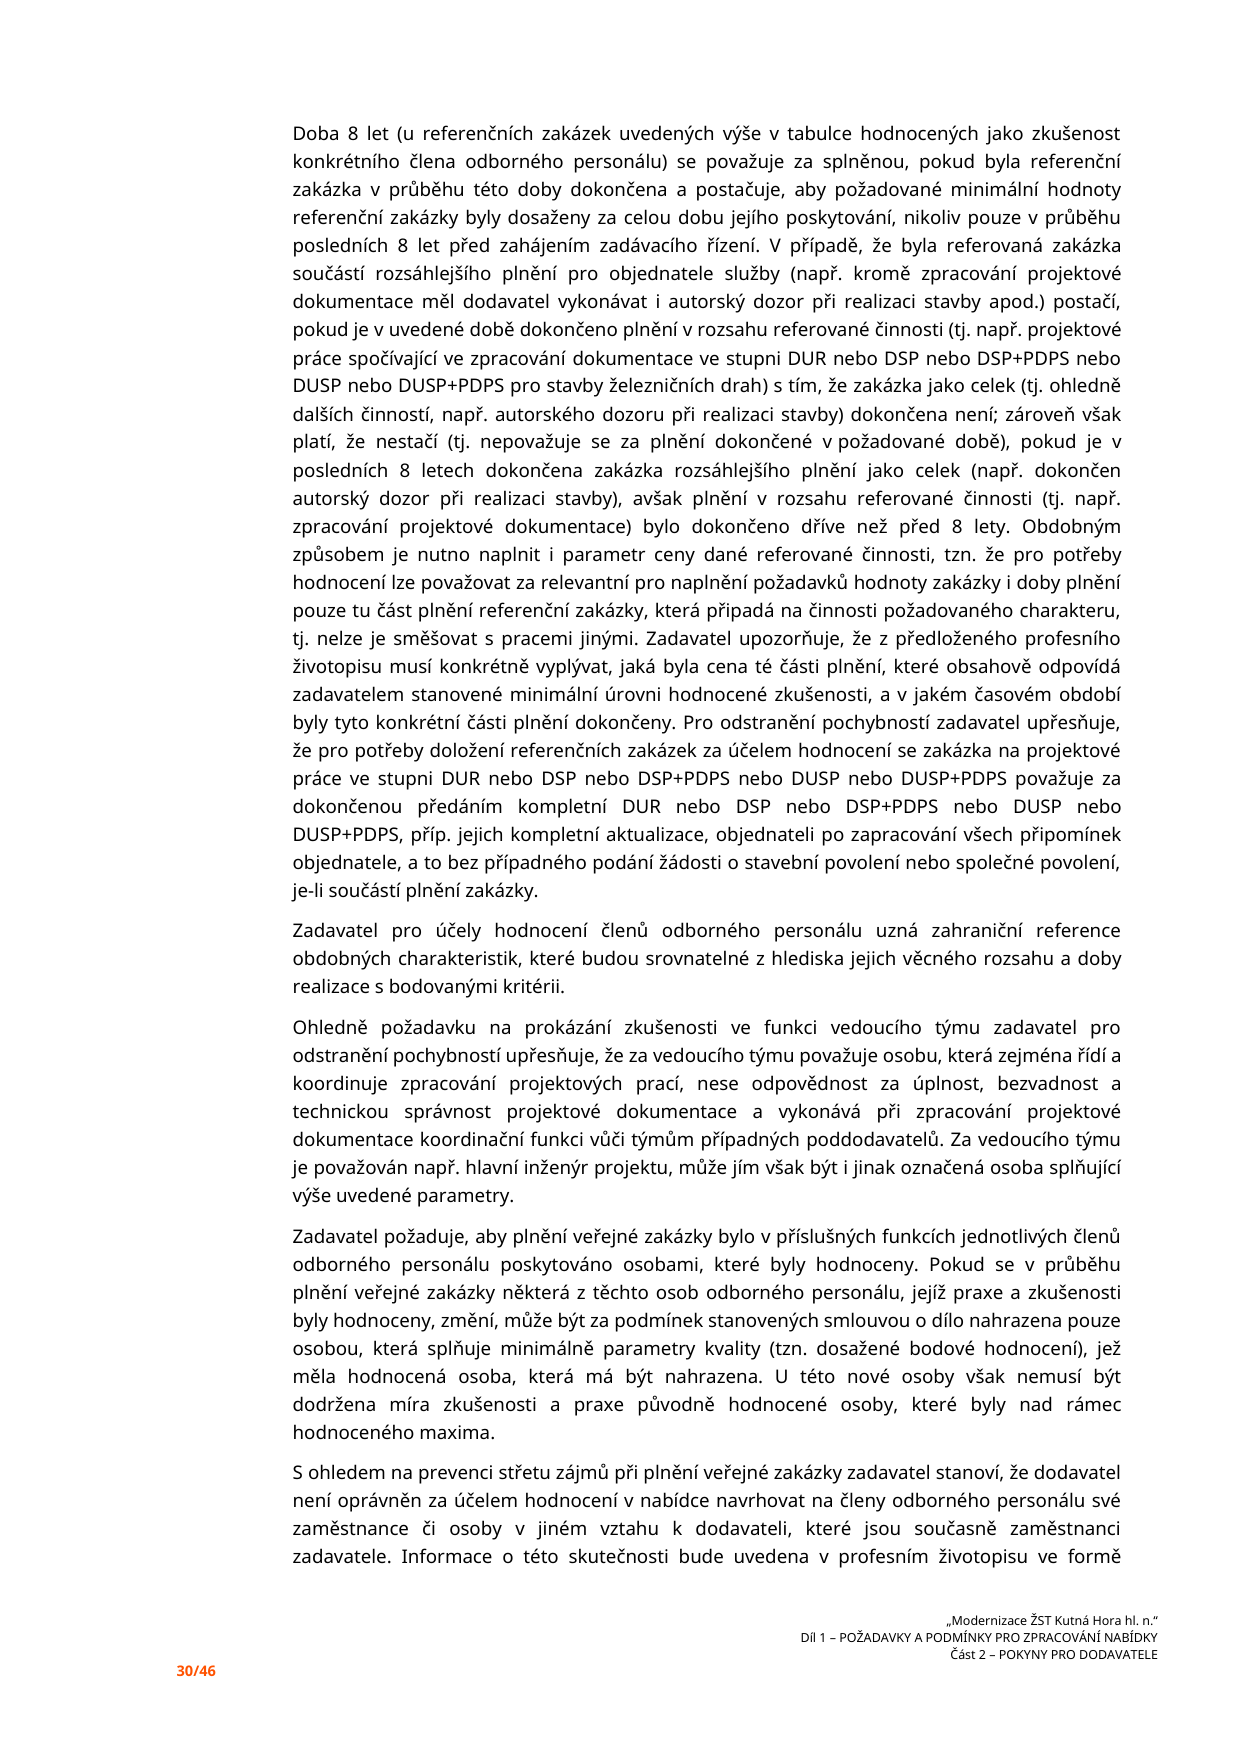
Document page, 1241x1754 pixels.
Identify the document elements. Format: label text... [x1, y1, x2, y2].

list Doba 8 let (u referenčních zakázek uvedených výše v tabulce hodnocených jako zkušenost konkrétního člena odborného personálu) se považuje za splněnou, pokud byla referenční zakázka v průběhu této doby dokončena a postačuje, aby požadované minimální hodnoty referenční zakázky byly dosaženy za celou dobu jejího poskytování, nikoliv pouze v průběhu posledních 8 let před zahájením zadávacího řízení. V případě, že byla referovaná zakázka součástí rozsáhlejšího plnění pro objednatele služby (např. kromě zpracování projektové dokumentace měl dodavatel vykonávat i autorský dozor při realizaci stavby apod.) postačí, pokud je v uvedené době dokončeno plnění v rozsahu referované činnosti (tj. např. projektové práce spočívající ve zpracování dokumentace ve stupni DUR nebo DSP nebo DSP+PDPS nebo DUSP nebo DUSP+PDPS pro stavby železničních drah) s tím, že zakázka jako celek (tj. ohledně dalších činností, např. autorského dozoru při realizaci stavby) dokončena není; zároveň však platí, že nestačí (tj. nepovažuje se za plnění dokončené v požadované době), pokud je v posledních 8 letech dokončena zakázka rozsáhlejšího plnění jako celek (např. dokončen autorský dozor při realizaci stavby), avšak plnění v rozsahu referované činnosti (tj. např. zpracování projektové dokumentace) bylo dokončeno dříve než před 8 lety. Obdobným způsobem je nutno naplnit i parametr ceny dané referované činnosti, tzn. že pro potřeby hodnocení lze považovat za relevantní pro naplnění požadavků hodnoty zakázky i doby plnění pouze tu část plnění referenční zakázky, která připadá na činnosti požadovaného charakteru, tj. nelze je směšovat s pracemi jinými. Zadavatel upozorňuje, že z předloženého profesního životopisu musí konkrétně vyplývat, jaká byla cena té části plnění, které obsahově odpovídá zadavatelem stanovené minimální úrovni hodnocené zkušenosti, a v jakém časovém období byly tyto konkrétní části plnění dokončeny. Pro odstranění pochybností zadavatel upřesňuje, že pro potřeby doložení referenčních zakázek za účelem hodnocení se zakázka na projektové práce ve stupni DUR nebo DSP nebo DSP+PDPS nebo DUSP nebo DUSP+PDPS považuje za dokončenou předáním kompletní DUR nebo DSP nebo DSP+PDPS nebo DUSP nebo DUSP+PDPS, příp. jejich kompletní aktualizace, objednateli po zapracování všech připomínek objednatele, a to bez případného podání žádosti o stavební povolení nebo společné povolení, je-li součástí plnění zakázky. [292, 121, 1122, 903]
list Zadavatel požaduje, aby plnění veřejné zakázky bylo v příslušných funkcích jednotlivých členů odborného personálu poskytováno osobami, které byly hodnoceny. Pokud se v průběhu plnění veřejné zakázky některá z těchto osob odborného personálu, jejíž praxe a zkušenosti byly hodnoceny, změní, může být za podmínek stanovených smlouvou o dílo nahrazena pouze osobou, která splňuje minimálně parametry kvality (tzn. dosažené bodové hodnocení), jež měla hodnocená osoba, která má být nahrazena. U této nové osoby však nemusí být dodržena míra zkušenosti a praxe původně hodnocené osoby, které byly nad rámec hodnoceného maxima. [292, 1223, 1122, 1444]
list Ohledně požadavku na prokázání zkušenosti ve funkci vedoucího týmu zadavatel pro odstranění pochybností upřesňuje, že za vedoucího týmu považuje osobu, která zejména řídí a koordinuje zpracování projektových prací, nese odpovědnost za úplnost, bezvadnost a technickou správnost projektové dokumentace a vykonává při zpracování projektové dokumentace koordinační funkci vůči týmům případných poddodavatelů. Za vedoucího týmu je považován např. hlavní inženýr projektu, může jím však být i jinak označená osoba splňující výše uvedené parametry. [292, 1014, 1122, 1208]
list Zadavatel pro účely hodnocení členů odborného personálu uzná zahraniční reference obdobných charakteristik, které budou srovnatelné z hlediska jejich věcného rozsahu a doby realizace s bodovanými kritérii. [292, 918, 1122, 999]
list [292, 1459, 1122, 1569]
